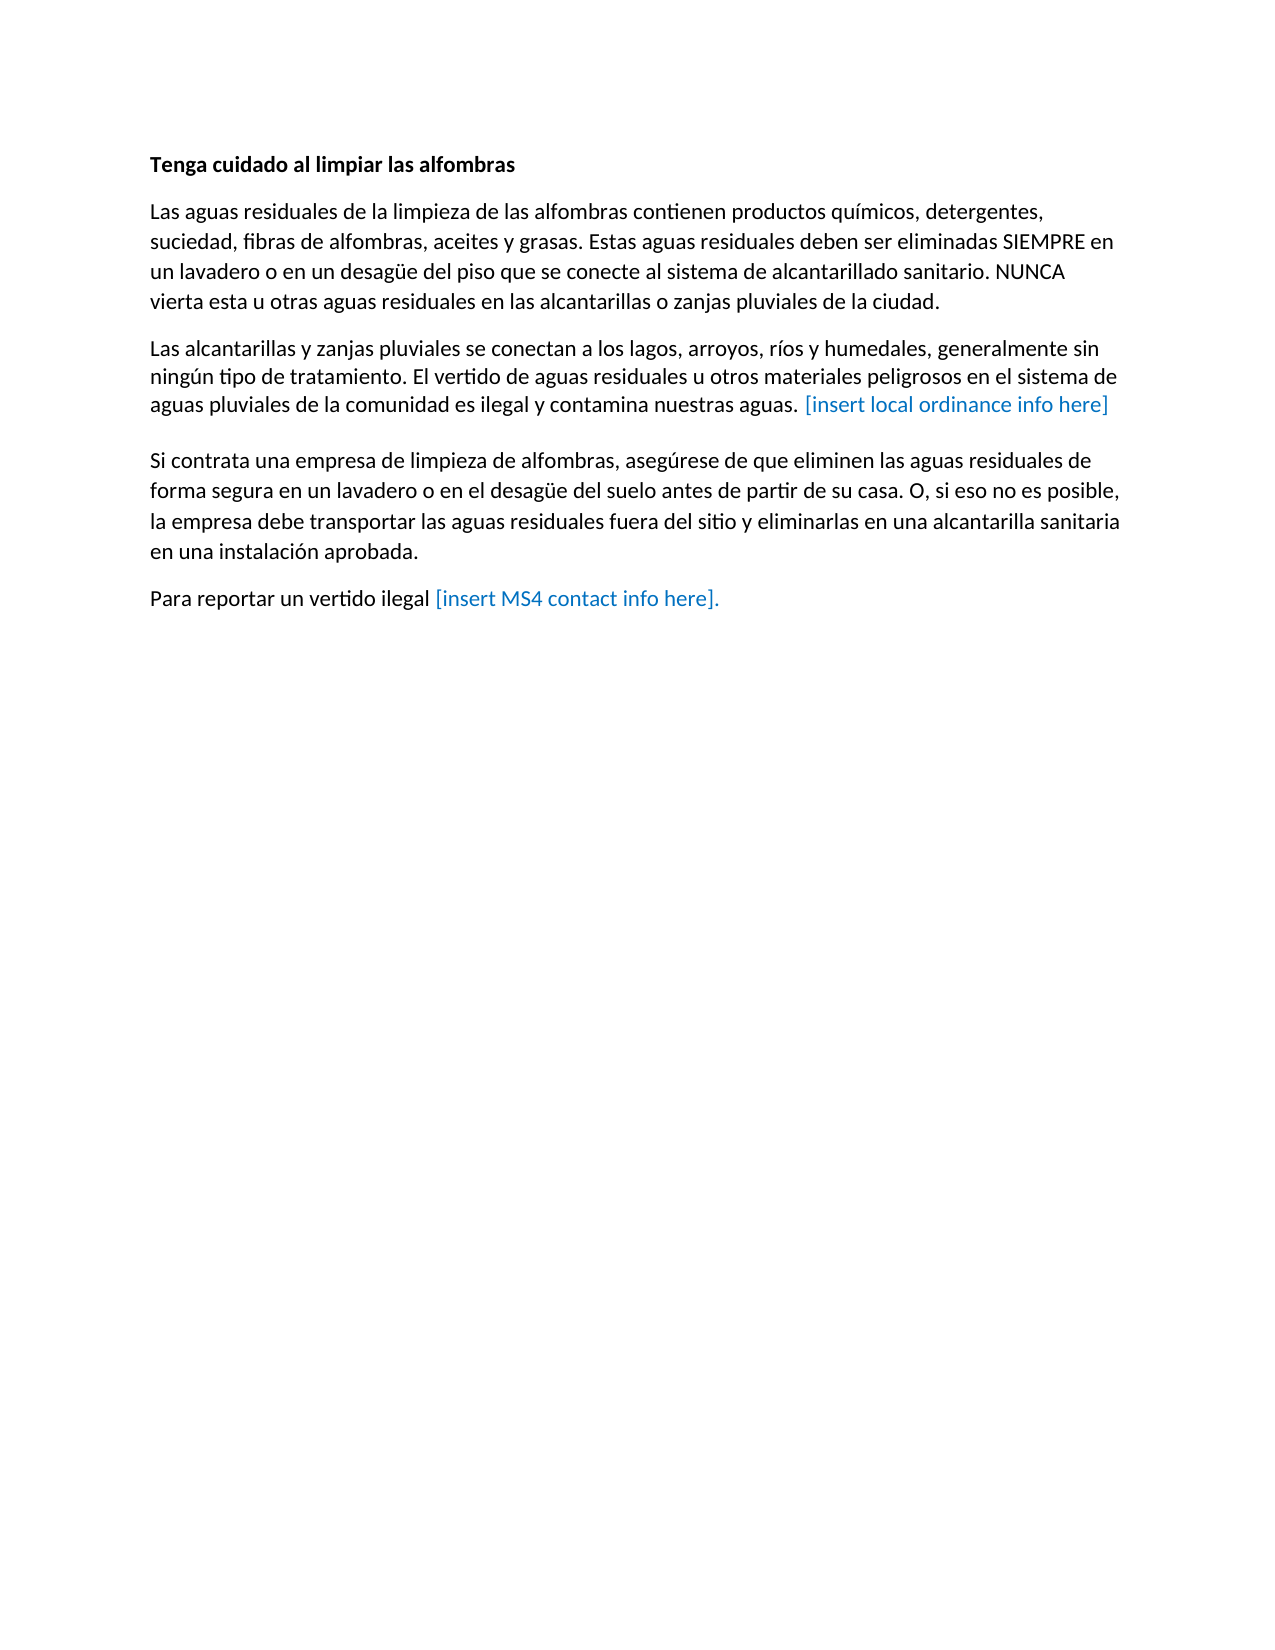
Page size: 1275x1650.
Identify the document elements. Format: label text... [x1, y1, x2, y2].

text Si contrata una empresa de limpieza de alfombras, asegúrese de que eliminen las aguas residuales de forma segura en un lavadero o en el desagüe del suelo antes de partir de su casa. O, si eso no es posible, la empresa debe transportar las aguas residuales fuera del sitio y eliminarlas en una alcantarilla sanitaria en una instalación aprobada. [150, 446, 1125, 565]
text Las aguas residuales de la limpieza de las alfombras contienen productos químicos, detergentes, suciedad, fibras de alfombras, aceites y grasas. Estas aguas residuales deben ser eliminadas SIEMPRE en un lavadero o en un desagüe del piso que se conecte al sistema de alcantarillado sanitario. NUNCA vierta esta u otras aguas residuales en las alcantarillas o zanjas pluviales de la ciudad. [150, 197, 1125, 316]
text Las alcantarillas y zanjas pluviales se conectan a los lagos, arroyos, ríos y humedales, generalmente sin ningún tipo de tratamiento. El vertido de aguas residuales u otros materiales peligrosos en el sistema de aguas pluviales de la comunidad es ilegal y contamina nuestras aguas. [insert local ordinance info here] [150, 334, 1125, 418]
text Para reportar un vertido ilegal [insert MS4 contact info here]. [150, 584, 1125, 612]
text Tenga cuidado al limpiar las alfombras [150, 150, 1125, 178]
